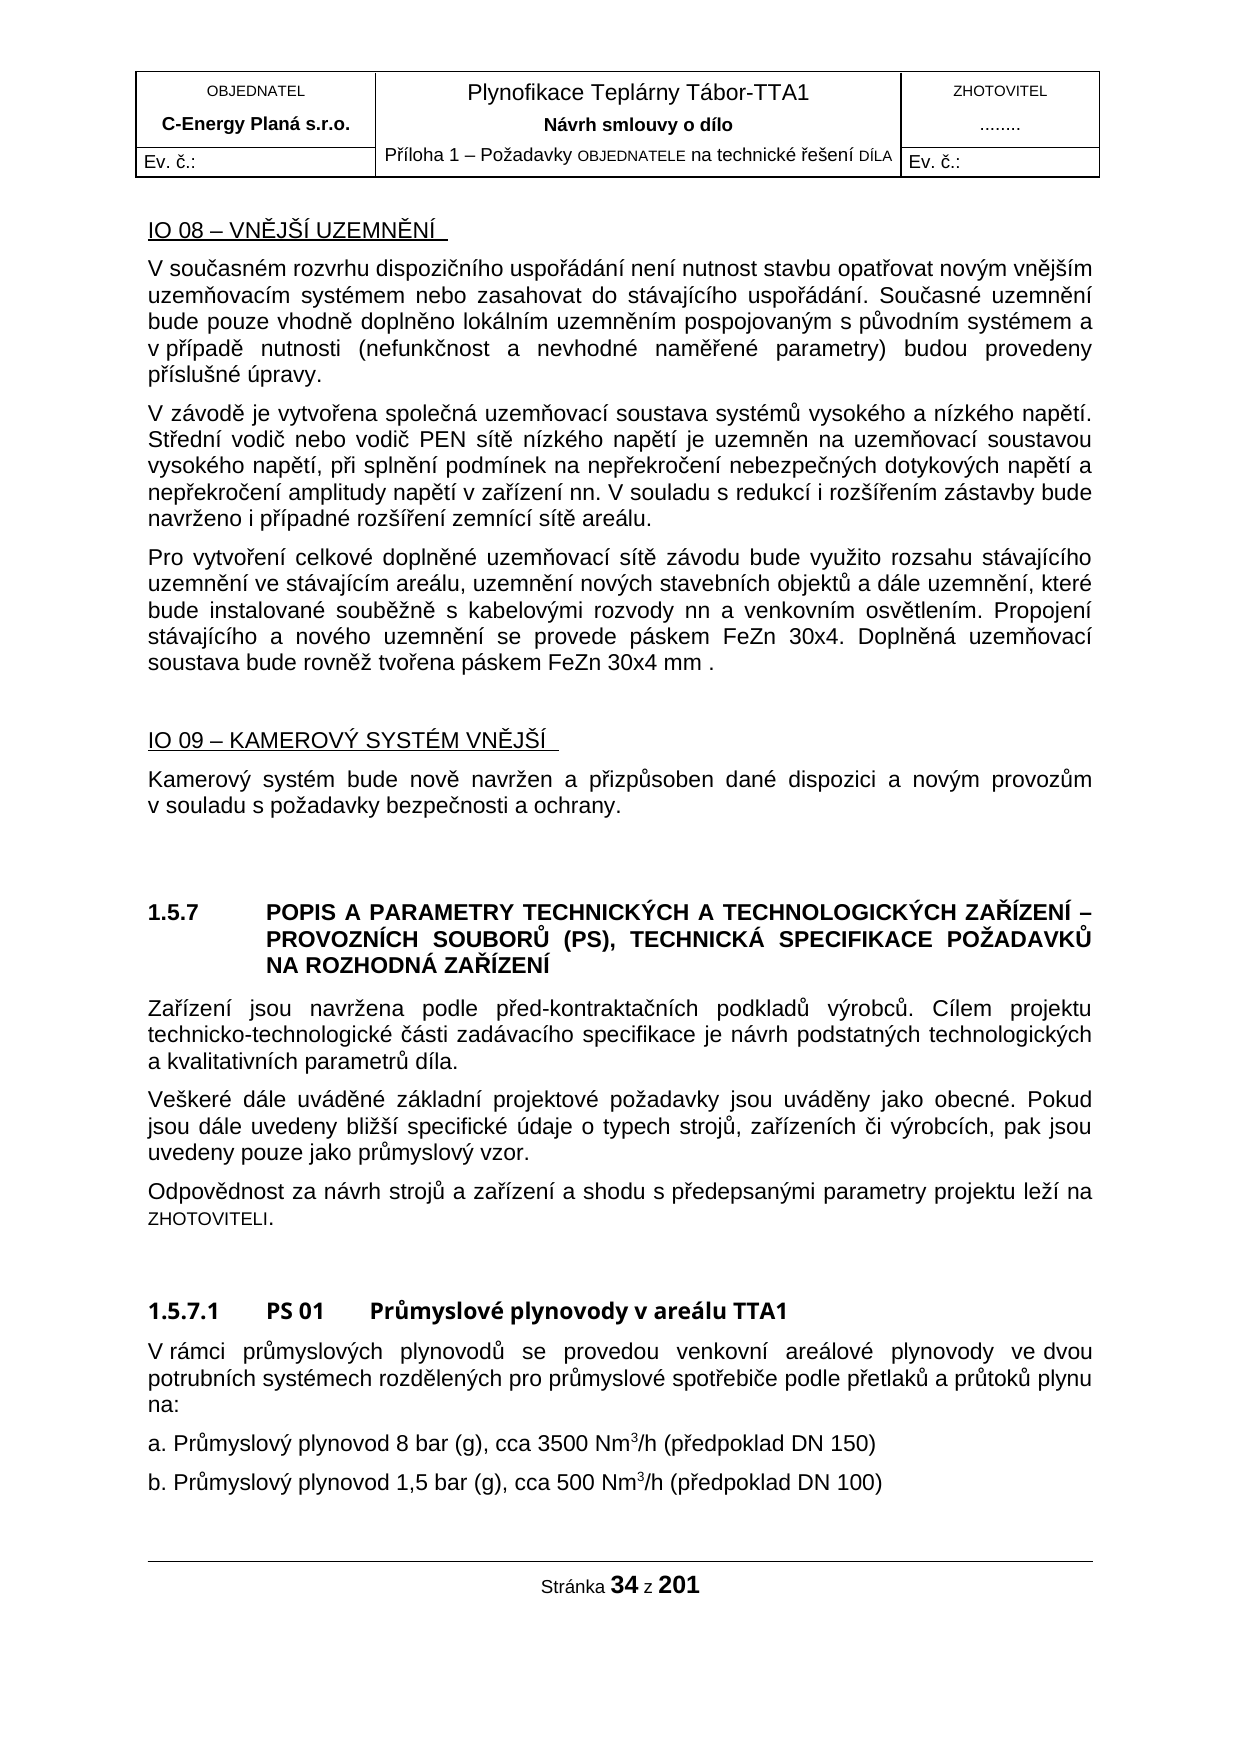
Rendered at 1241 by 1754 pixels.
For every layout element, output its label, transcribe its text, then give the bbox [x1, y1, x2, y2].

text IO 09 – KAMEROVÝ SYSTÉM VNĚJŠÍ [148, 727, 1093, 753]
text Odpovědnost za návrh strojů a zařízení a shodu s předepsanými parametry projektu leží na zhotoviteli. [148, 1178, 1093, 1231]
text a. Průmyslový plynovod 8 bar (g), cca 3500 Nm3/h (předpoklad DN 150) [148, 1430, 1093, 1456]
text V současném rozvrhu dispozičního uspořádání není nutnost stavbu opatřovat novým vnějším uzemňovacím systémem nebo zasahovat do stávajícího uspořádání. Současné uzemnění bude pouze vhodně doplněno lokálním uzemněním pospojovaným s původním systémem a v případě nutnosti (nefunkčnost a nevhodné naměřené parametry) budou provedeny příslušné úpravy. [148, 255, 1093, 387]
text b. Průmyslový plynovod 1,5 bar (g), cca 500 Nm3/h (předpoklad DN 100) [148, 1469, 1093, 1495]
text Pro vytvoření celkové doplněné uzemňovací sítě závodu bude využito rozsahu stávajícího uzemnění ve stávajícím areálu, uzemnění nových stavebních objektů a dále uzemnění, které bude instalované souběžně s kabelovými rozvody nn a venkovním osvětlením. Propojení stávajícího a nového uzemnění se provede páskem FeZn 30x4. Doplněná uzemňovací soustava bude rovněž tvořena páskem FeZn 30x4 mm . [148, 544, 1093, 676]
text IO 08 – VNĚJŠÍ UZEMNĚNÍ [148, 217, 1093, 243]
text V závodě je vytvořena společná uzemňovací soustava systémů vysokého a nízkého napětí. Střední vodič nebo vodič PEN sítě nízkého napětí je uzemněn na uzemňovací soustavou vysokého napětí, při splnění podmínek na nepřekročení nebezpečných dotykových napětí a nepřekročení amplitudy napětí v zařízení nn. V souladu s redukcí i rozšířením zástavby bude navrženo i případné rozšíření zemnící sítě areálu. [148, 400, 1093, 531]
text Zařízení jsou navržena podle před-kontraktačních podkladů výrobců. Cílem projektu technicko-technologické části zadávacího specifikace je návrh podstatných technologických a kvalitativních parametrů díla. [148, 995, 1093, 1074]
text V rámci průmyslových plynovodů se provedou venkovní areálové plynovody ve dvou potrubních systémech rozdělených pro průmyslové spotřebiče podle přetlaků a průtoků plynu na: [148, 1338, 1093, 1417]
subtitle PS 01 Průmyslové plynovody v areálu TTA1 [148, 1294, 1093, 1326]
text Kamerový systém bude nově navržen a přizpůsoben dané dispozici a novým provozům v souladu s požadavky bezpečnosti a ochrany. [148, 766, 1093, 819]
subtitle Popis a parametry technických a technologických ZAŘÍZENÍ – PROVOZNÍCH souborů (PS), technická specifikace požadavků na rozhodná zařízení [148, 899, 1093, 978]
text Veškeré dále uváděné základní projektové požadavky jsou uváděny jako obecné. Pokud jsou dále uvedeny bližší specifické údaje o typech strojů, zařízeních či výrobcích, pak jsou uvedeny pouze jako průmyslový vzor. [148, 1086, 1093, 1166]
